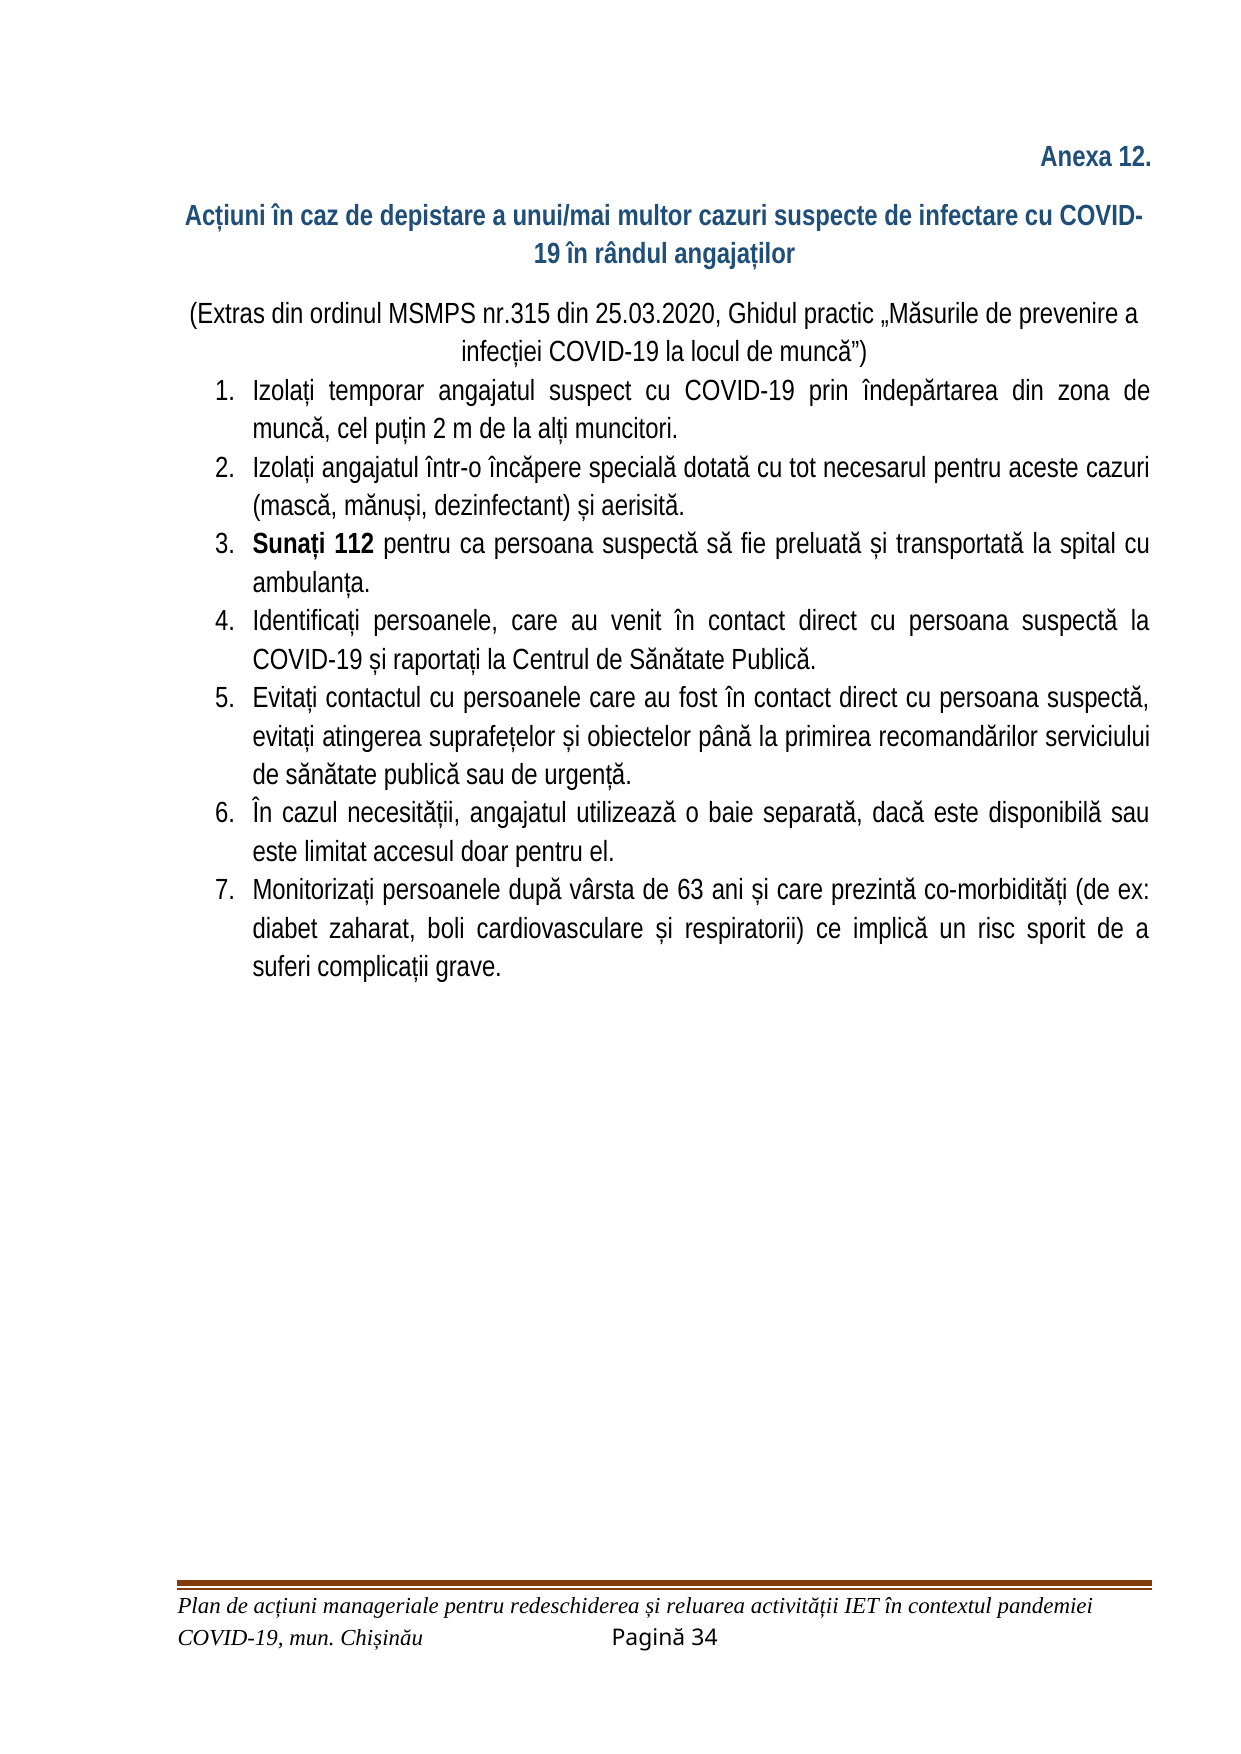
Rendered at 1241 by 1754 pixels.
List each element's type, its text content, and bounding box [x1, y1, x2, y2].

subtitle Acțiuni în caz de depistare a unui/mai multor cazuri suspecte de infectare cu COVID-19 în rândul angajaților [177, 198, 1152, 270]
list Izolați temporar angajatul suspect cu COVID-19 prin îndepărtarea din zona de muncă, cel puțin 2 m de la alți muncitori. [215, 373, 1152, 445]
list Izolați angajatul într-o încăpere specială dotată cu tot necesarul pentru aceste cazuri (mască, mănuși, dezinfectant) și aerisită. [215, 450, 1152, 522]
list Monitorizați persoanele după vârsta de 63 ani și care prezintă co-morbidități (de ex: diabet zaharat, boli cardiovasculare și respiratorii) ce implică un risc sporit de a suferi complicații grave. [215, 872, 1152, 983]
list Evitați contactul cu persoanele care au fost în contact direct cu persoana suspectă, evitați atingerea suprafețelor și obiectelor până la primirea recomandărilor serviciului de sănătate publică sau de urgență. [215, 680, 1152, 791]
list Sunați 112 pentru ca persoana suspectă să fie preluată și transportată la spital cu ambulanța. [215, 527, 1152, 598]
subtitle Anexa 12. [177, 139, 1152, 172]
subtitle (Extras din ordinul MSMPS nr.315 din 25.03.2020, Ghidul practic „Măsurile de prevenire a infecției COVID-19 la locul de muncă”) [177, 296, 1152, 368]
list Identificați persoanele, care au venit în contact direct cu persoana suspectă la COVID-19 și raportați la Centrul de Sănătate Publică. [215, 603, 1152, 675]
list În cazul necesității, angajatul utilizează o baie separată, dacă este disponibilă sau este limitat accesul doar pentru el. [215, 796, 1152, 867]
